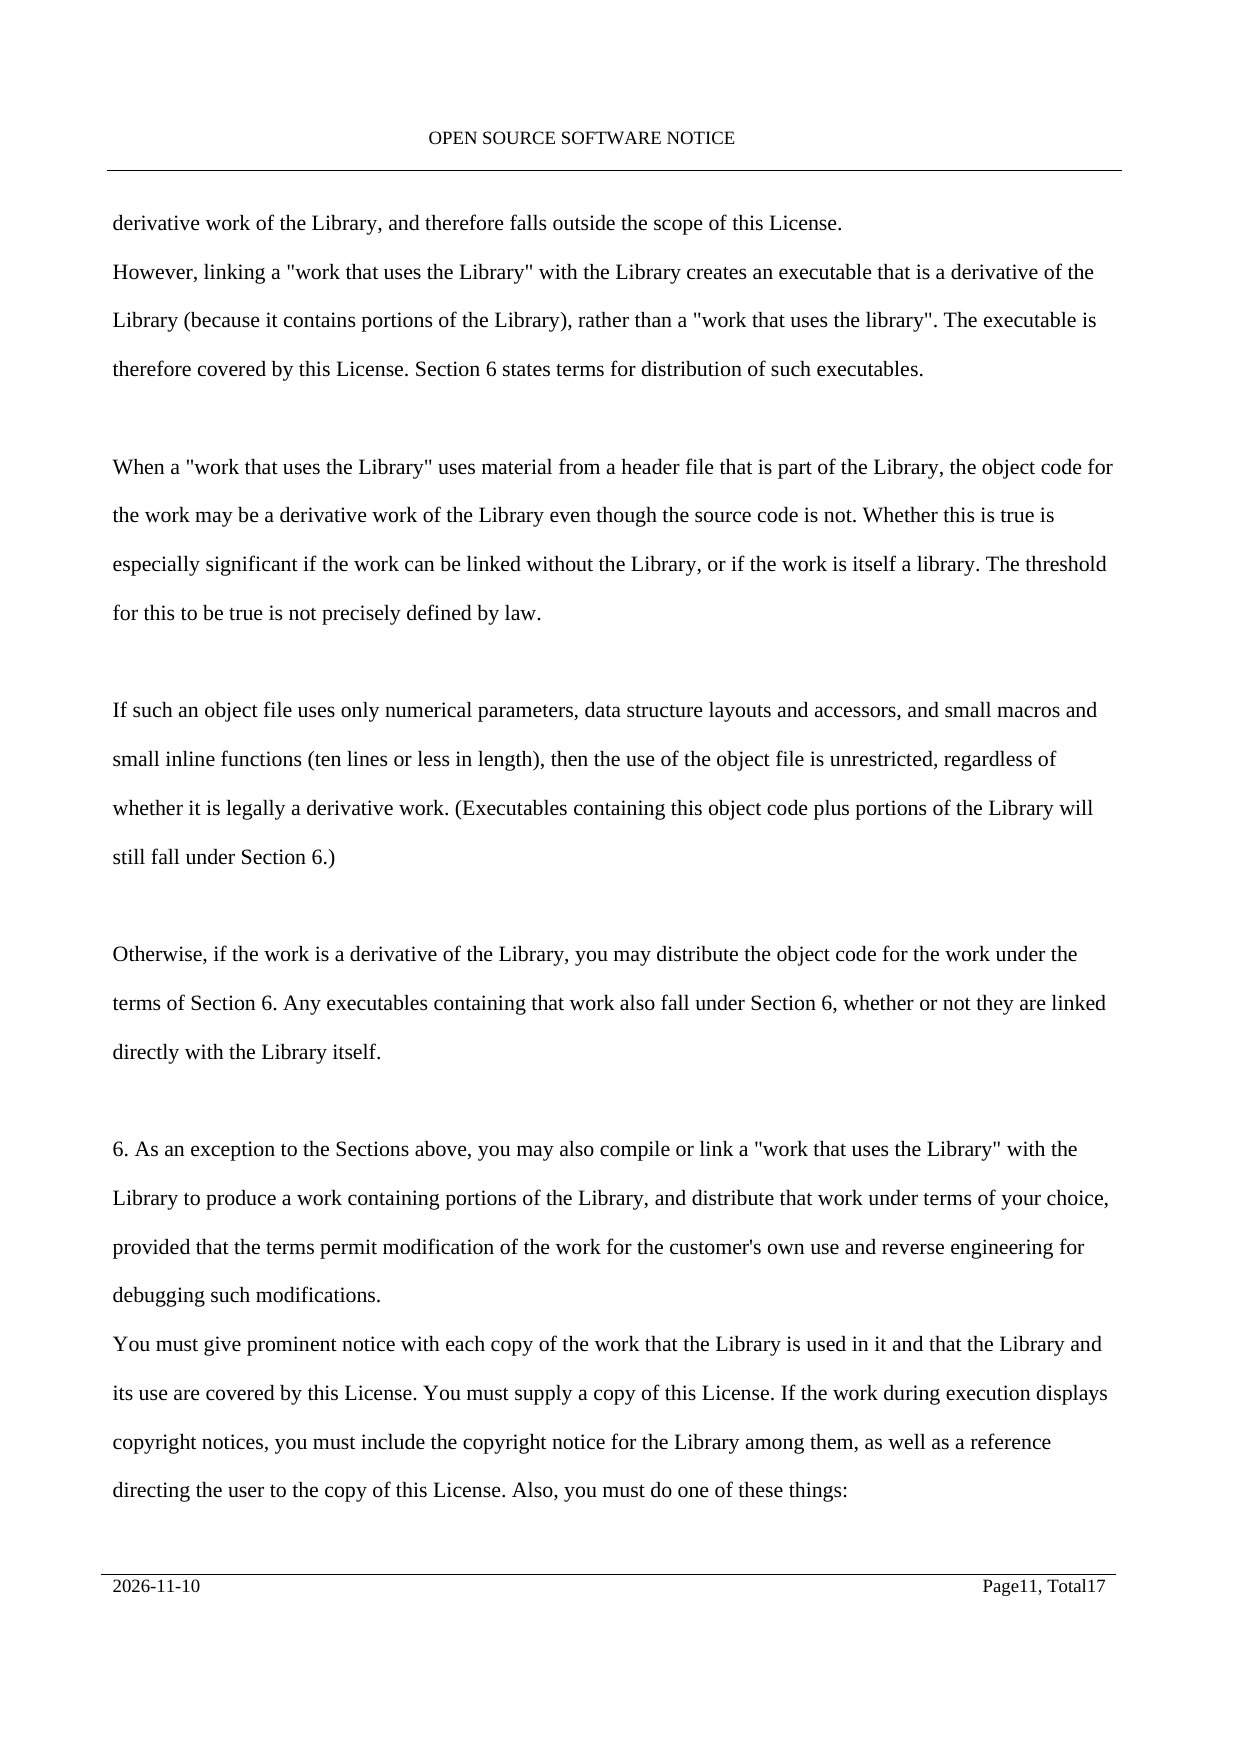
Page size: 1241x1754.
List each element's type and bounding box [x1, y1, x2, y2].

text [112, 206, 1128, 1506]
